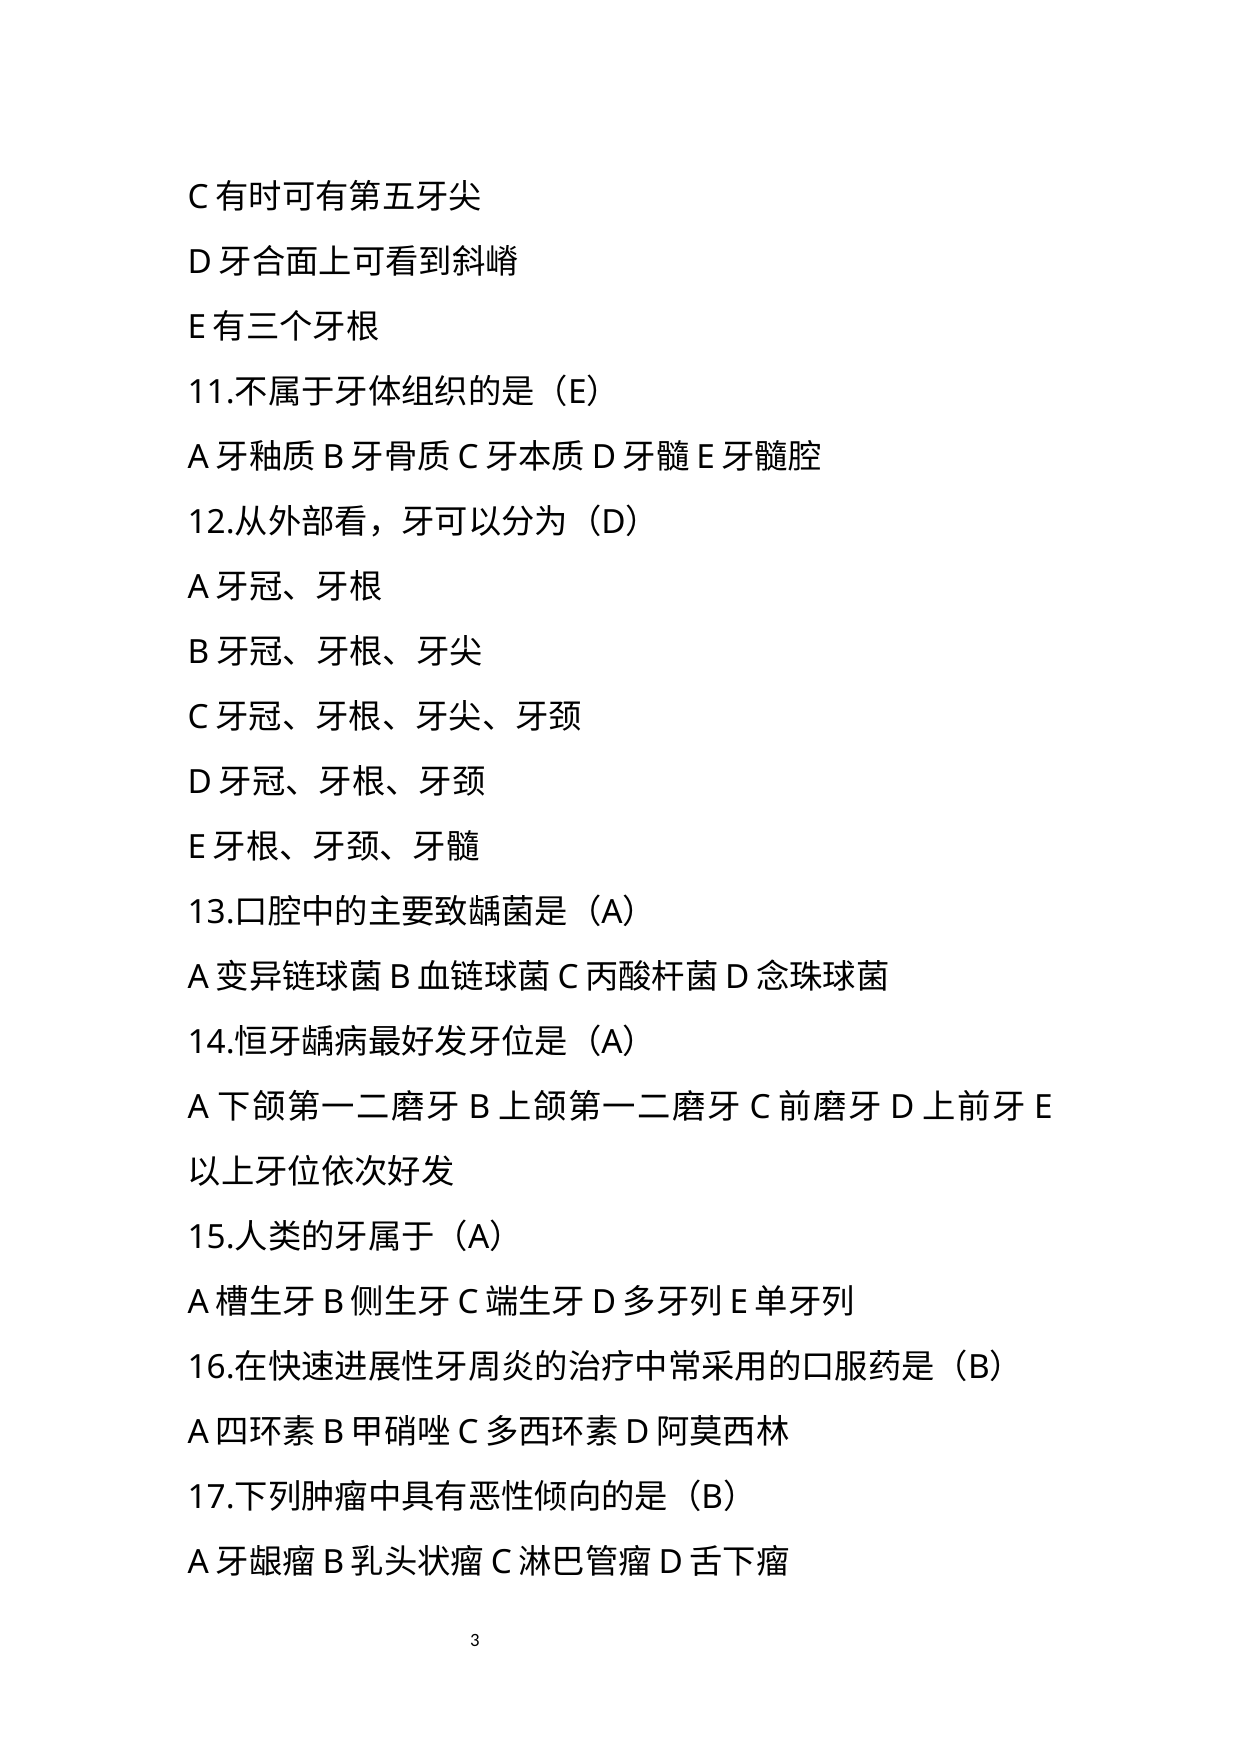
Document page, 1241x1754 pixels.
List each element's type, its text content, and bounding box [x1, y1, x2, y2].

text A变异链球菌B血链球菌C丙酸杆菌D念珠球菌 [187, 942, 1053, 1007]
text A牙冠、牙根 [187, 552, 1053, 617]
text A下颌第一二磨牙B上颌第一二磨牙C前磨牙D上前牙E以上牙位依次好发 [187, 1072, 1053, 1202]
text 12.从外部看，牙可以分为（D） [187, 487, 1053, 552]
text 17.下列肿瘤中具有恶性倾向的是（B） [187, 1462, 1053, 1527]
text 13.口腔中的主要致龋菌是（A） [187, 877, 1053, 942]
text A槽生牙B侧生牙C端生牙D多牙列E单牙列 [187, 1267, 1053, 1332]
text C有时可有第五牙尖 [187, 162, 1053, 227]
text 11.不属于牙体组织的是（E） [187, 357, 1053, 422]
text 15.人类的牙属于（A） [187, 1202, 1053, 1267]
text D牙合面上可看到斜嵴 [187, 227, 1053, 292]
text 14.恒牙龋病最好发牙位是（A） [187, 1007, 1053, 1072]
text A牙龈瘤B乳头状瘤C淋巴管瘤D舌下瘤 [187, 1527, 1053, 1592]
text B牙冠、牙根、牙尖 [187, 617, 1053, 682]
text E牙根、牙颈、牙髓 [187, 812, 1053, 877]
text D牙冠、牙根、牙颈 [187, 747, 1053, 812]
text C牙冠、牙根、牙尖、牙颈 [187, 682, 1053, 747]
text A牙釉质B牙骨质C牙本质D牙髓E牙髓腔 [187, 422, 1053, 487]
text 16.在快速进展性牙周炎的治疗中常采用的口服药是（B） [187, 1332, 1053, 1397]
text A四环素B甲硝唑C多西环素D阿莫西林 [187, 1397, 1053, 1462]
text E有三个牙根 [187, 292, 1053, 357]
